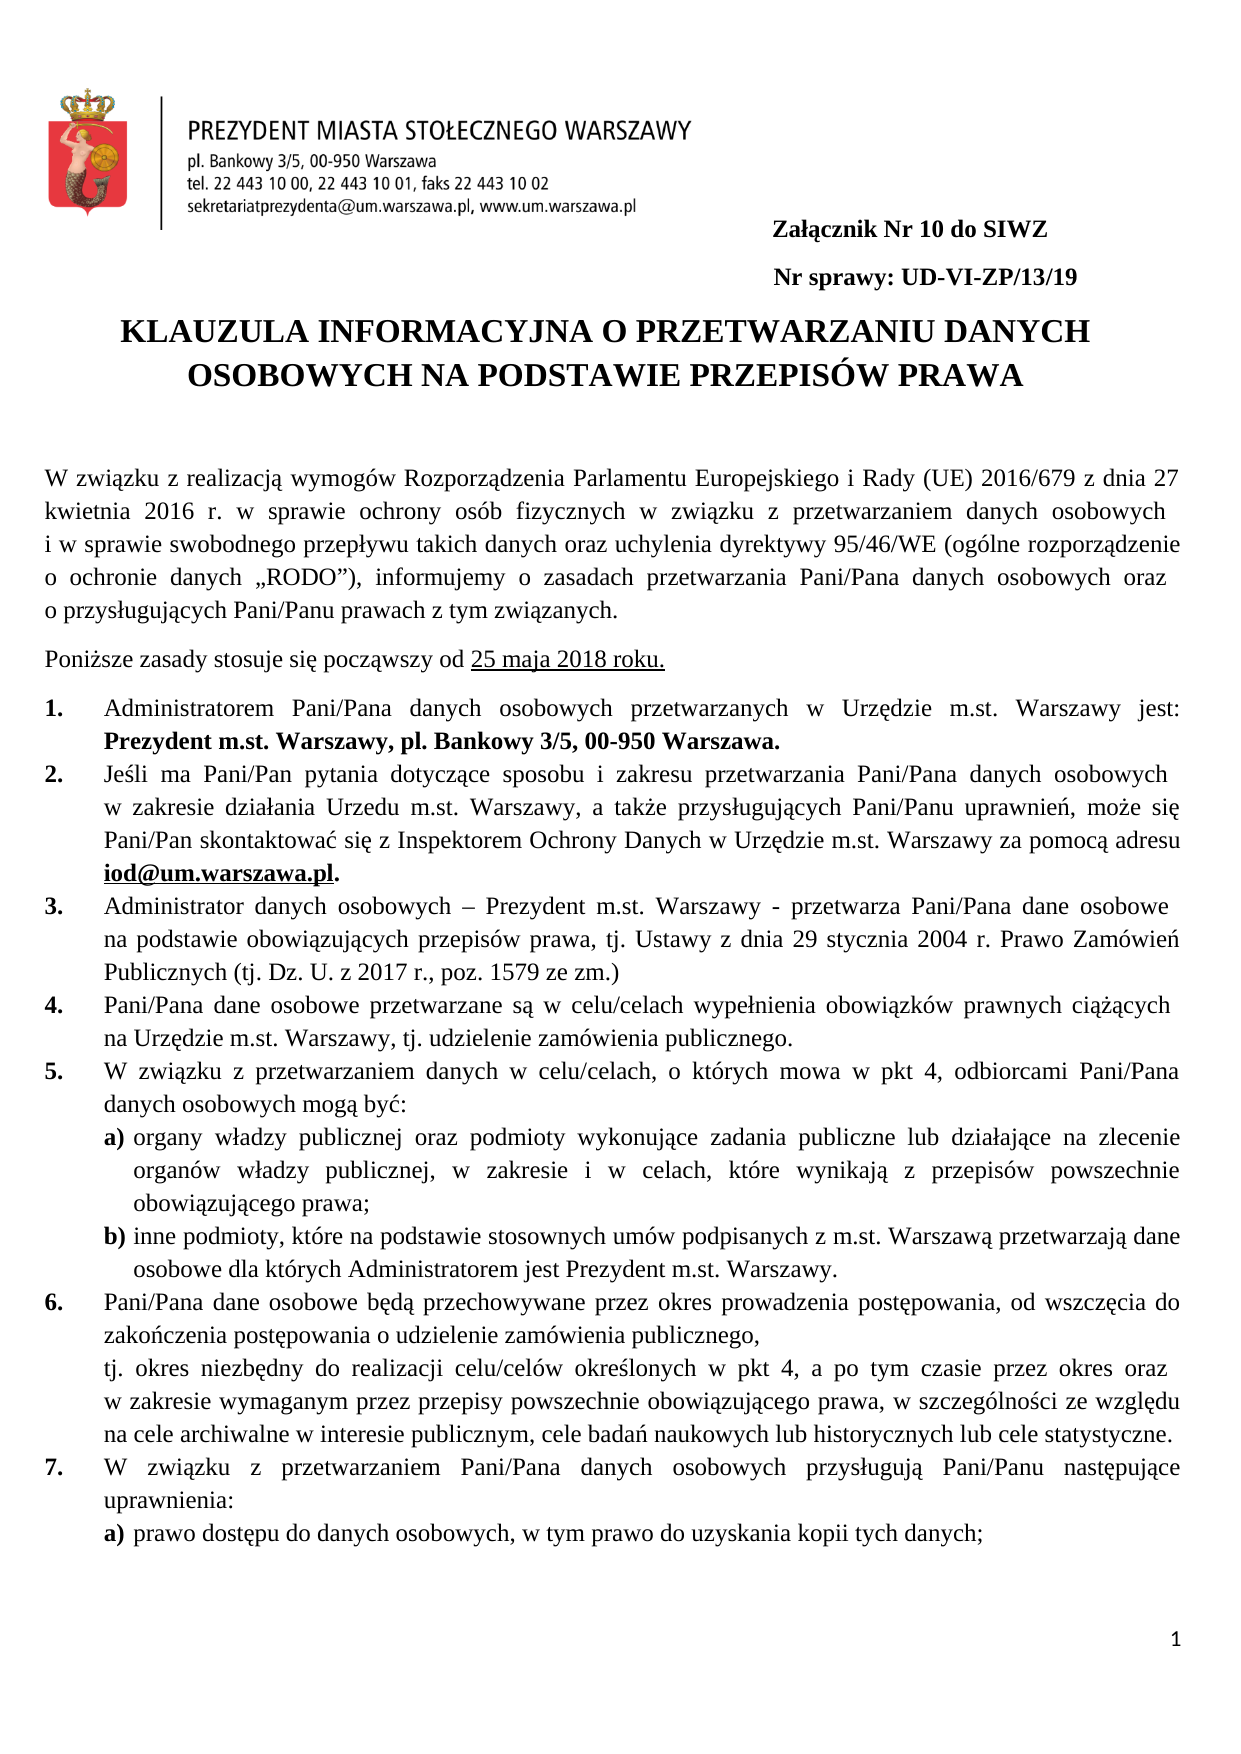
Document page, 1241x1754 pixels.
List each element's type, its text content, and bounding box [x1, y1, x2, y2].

text W związku z realizacją wymogów Rozporządzenia Parlamentu Europejskiego i Rady (UE) 2016/679 z dnia 27 kwietnia 2016 r. w sprawie ochrony osób fizycznych w związku z przetwarzaniem danych osobowych i w sprawie swobodnego przepływu takich danych oraz uchylenia dyrektywy 95/46/WE (ogólne rozporządzenie o ochronie danych „RODO”), informujemy o zasadach przetwarzania Pani/Pana danych osobowych oraz o przysługujących Pani/Panu prawach z tym związanych. [44, 463, 1181, 624]
list Jeśli ma Pani/Pan pytania dotyczące sposobu i zakresu przetwarzania Pani/Pana danych osobowych w zakresie działania Urzedu m.st. Warszawy, a także przysługujących Pani/Panu uprawnień, może się Pani/Pan skontaktować się z Inspektorem Ochrony Danych w Urzędzie m.st. Warszawy za pomocą adresu iod@um.warszawa.pl. [44, 759, 1181, 887]
list Administratorem Pani/Pana danych osobowych przetwarzanych w Urzędzie m.st. Warszawy jest: Prezydent m.st. Warszawy, pl. Bankowy 3/5, 00-950 Warszawa. [44, 693, 1181, 754]
picture [48, 88, 703, 237]
list organy władzy publicznej oraz podmioty wykonujące zadania publiczne lub działające na zlecenie organów władzy publicznej, w zakresie i w celach, które wynikają z przepisów powszechnie obowiązującego prawa; [103, 1122, 1181, 1217]
list W związku z przetwarzaniem Pani/Pana danych osobowych przysługują Pani/Panu następujące uprawnienia: [44, 1452, 1181, 1514]
text a) prawo dostępu do danych osobowych, w tym prawo do uzyskania kopii tych danych; [103, 1518, 1181, 1547]
text KLAUZULA INFORMACYJNA O PRZETWARZANIU DANYCH OSOBOWYCH NA PODSTAWIE PRZEPISÓW PRAWA [29, 311, 1181, 393]
text Poniższe zasady stosuje się począwszy od 25 maja 2018 roku. [44, 644, 1181, 673]
list inne podmioty, które na podstawie stosownych umów podpisanych z m.st. Warszawą przetwarzają dane osobowe dla których Administratorem jest Prezydent m.st. Warszawy. [103, 1221, 1181, 1283]
list Pani/Pana dane osobowe przetwarzane są w celu/celach wypełnienia obowiązków prawnych ciążących na Urzędzie m.st. Warszawy, tj. udzielenie zamówienia publicznego. [44, 990, 1181, 1052]
list Pani/Pana dane osobowe będą przechowywane przez okres prowadzenia postępowania, od wszczęcia do zakończenia postępowania o udzielenie zamówienia publicznego, [44, 1287, 1181, 1349]
list tj. okres niezbędny do realizacji celu/celów określonych w pkt 4, a po tym czasie przez okres oraz w zakresie wymaganym przez przepisy powszechnie obowiązującego prawa, w szczególności ze względu na cele archiwalne w interesie publicznym, cele badań naukowych lub historycznych lub cele statystyczne. [103, 1353, 1181, 1448]
text Nr sprawy: UD-VI-ZP/13/19 [29, 262, 1181, 291]
list Administrator danych osobowych – Prezydent m.st. Warszawy - przetwarza Pani/Pana dane osobowe na podstawie obowiązujących przepisów prawa, tj. Ustawy z dnia 29 stycznia 2004 r. Prawo Zamówień Publicznych (tj. Dz. U. z 2017 r., poz. 1579 ze zm.) [44, 891, 1181, 986]
list W związku z przetwarzaniem danych w celu/celach, o których mowa w pkt 4, odbiorcami Pani/Pana danych osobowych mogą być: [44, 1056, 1181, 1118]
